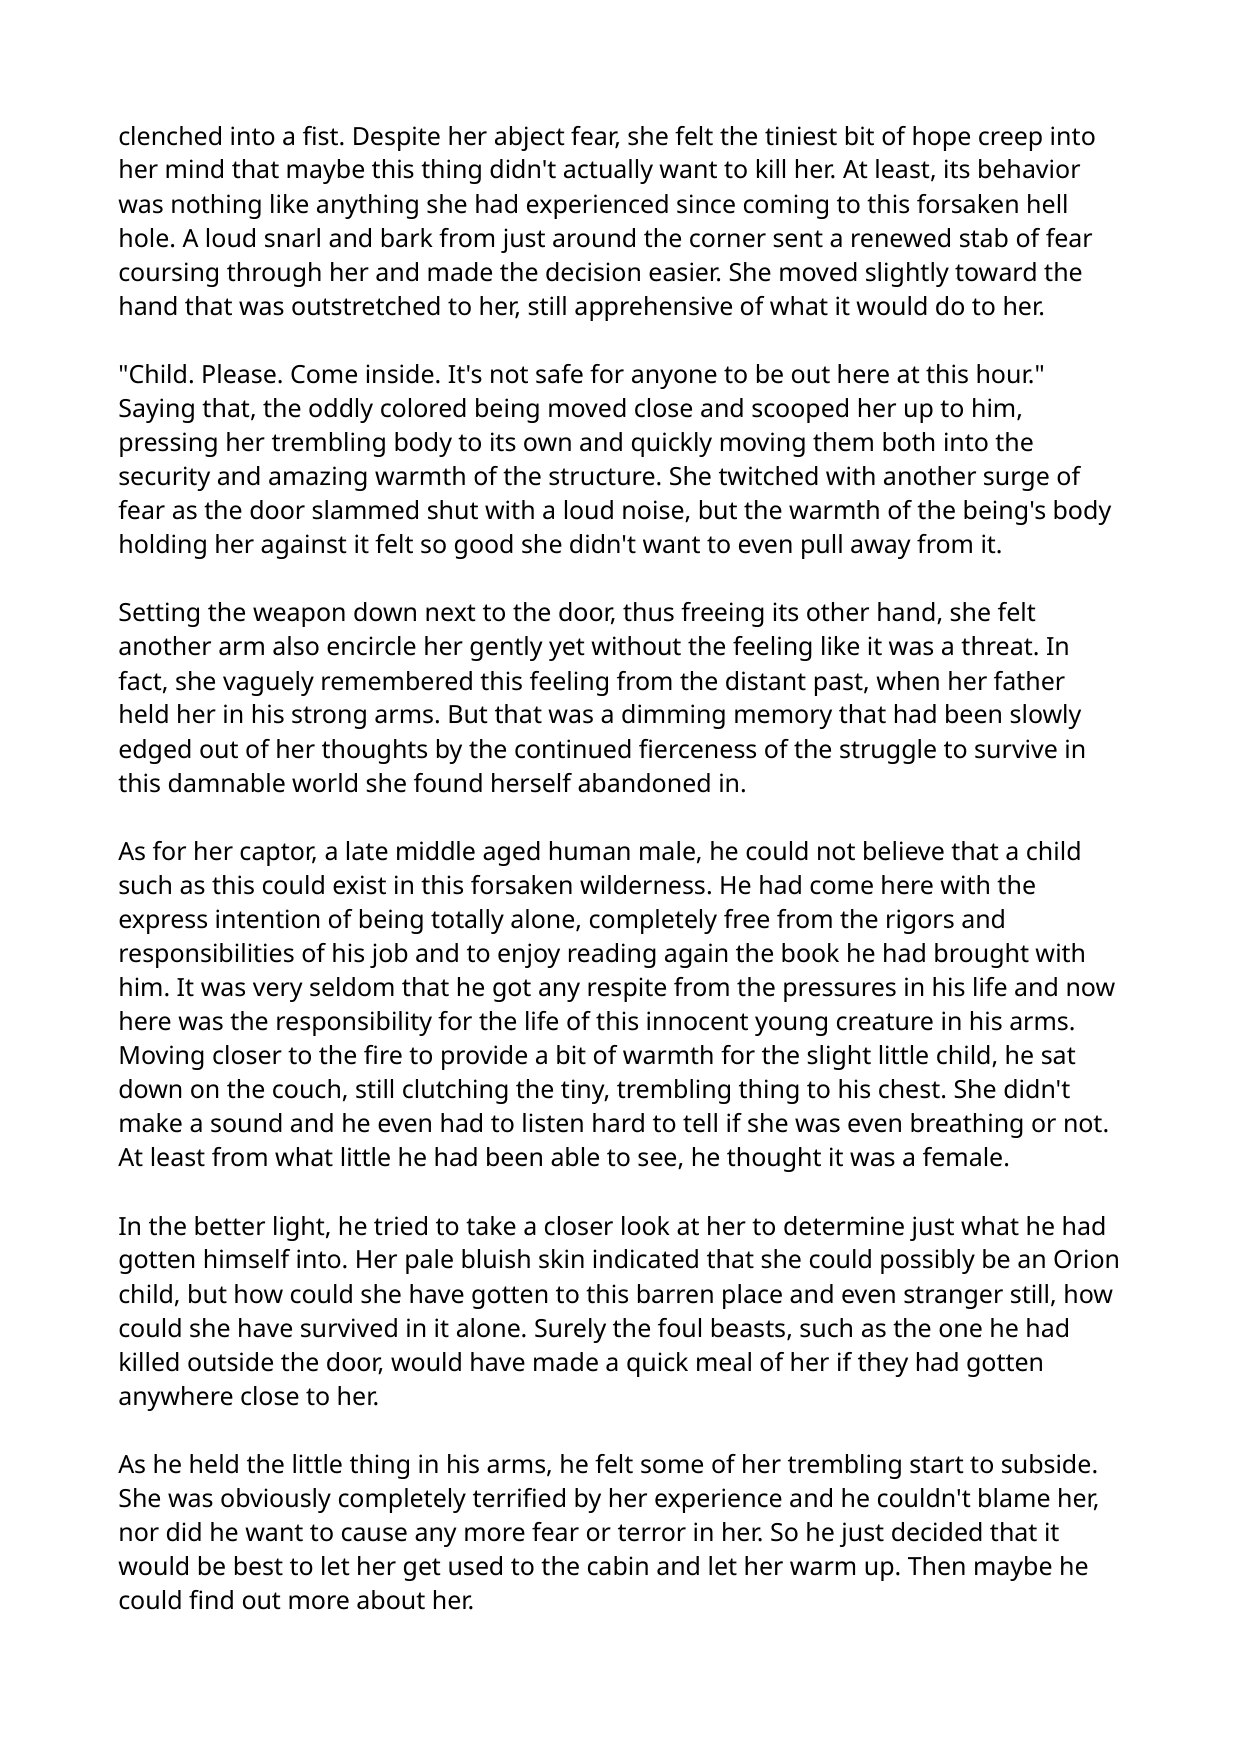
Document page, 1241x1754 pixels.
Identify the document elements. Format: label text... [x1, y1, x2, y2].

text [118, 118, 1122, 322]
text "Child. Please. Come inside. It's not safe for anyone to be out here at this hour." Saying that, the oddly colored being moved close and scooped her up to him, pressing her trembling body to its own and quickly moving them both into the security and amazing warmth of the structure. She twitched with another surge of fear as the door slammed shut with a loud noise, but the warmth of the being's body holding her against it felt so good she didn't want to even pull away from it. [118, 357, 1122, 561]
text Setting the weapon down next to the door, thus freeing its other hand, she felt another arm also encircle her gently yet without the feeling like it was a threat. In fact, she vaguely remembered this feeling from the distant past, when her father held her in his strong arms. But that was a dimming memory that had been slowly edged out of her thoughts by the continued fierceness of the struggle to survive in this damnable world she found herself abandoned in. [118, 595, 1122, 799]
text As he held the little thing in his arms, he felt some of her trembling start to subside. She was obviously completely terrified by her experience and he couldn't blame her, nor did he want to cause any more fear or terror in her. So he just decided that it would be best to let her get used to the cabin and let her warm up. Then maybe he could find out more about her. [118, 1447, 1122, 1617]
text In the better light, he tried to take a closer look at her to determine just what he had gotten himself into. Her pale bluish skin indicated that she could possibly be an Orion child, but how could she have gotten to this barren place and even stranger still, how could she have survived in it alone. Surely the foul beasts, such as the one he had killed outside the door, would have made a quick meal of her if they had gotten anywhere close to her. [118, 1208, 1122, 1412]
text As for her captor, a late middle aged human male, he could not believe that a child such as this could exist in this forsaken wilderness. He had come here with the express intention of being totally alone, completely free from the rigors and responsibilities of his job and to enjoy reading again the book he had brought with him. It was very seldom that he got any respite from the pressures in his life and now here was the responsibility for the life of this innocent young creature in his arms. Moving closer to the fire to provide a bit of warmth for the slight little child, he sat down on the couch, still clutching the tiny, trembling thing to his chest. She didn't make a sound and he even had to listen hard to tell if she was even breathing or not. At least from what little he had been able to see, he thought it was a female. [118, 833, 1122, 1174]
